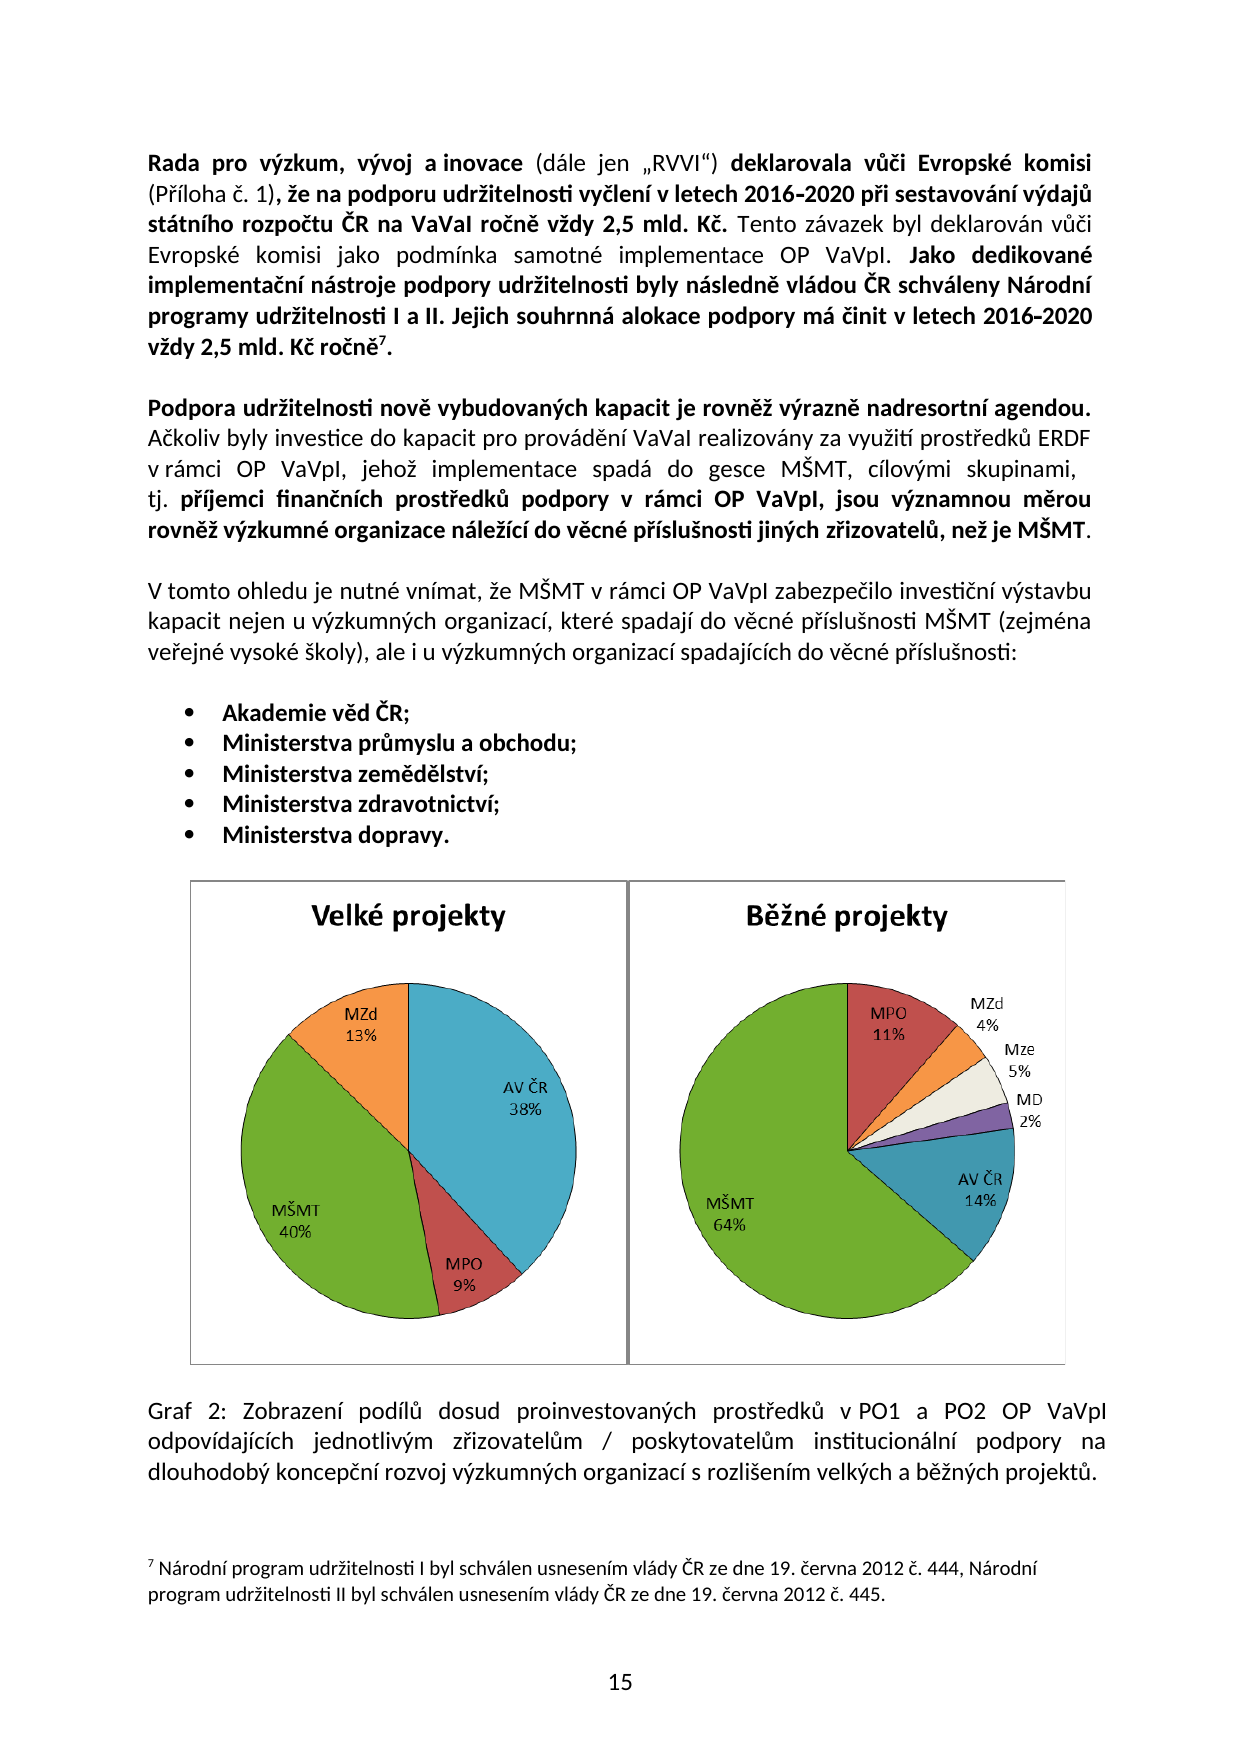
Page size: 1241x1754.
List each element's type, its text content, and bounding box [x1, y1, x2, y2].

picture [190, 880, 1065, 1365]
list Ministerstva průmyslu a obchodu; [185, 727, 1093, 758]
list V tomto ohledu je nutné vnímat, že MŠMT v rámci OP VaVpI zabezpečilo investiční výstavbu kapacit nejen u výzkumných organizací, které spadají do věcné příslušnosti MŠMT (zejména veřejné vysoké školy), ale i u výzkumných organizací spadajících do věcné příslušnosti: [148, 575, 1093, 666]
list Ministerstva dopravy. [185, 819, 1093, 849]
list Podpora udržitelnosti nově vybudovaných kapacit je rovněž výrazně nadresortní agendou. Ačkoliv byly investice do kapacit pro provádění VaVaI realizovány za využití prostředků ERDF v rámci OP VaVpI, jehož implementace spadá do gesce MŠMT, cílovými skupinami, tj. příjemci finančních prostředků podpory v rámci OP VaVpI, jsou významnou měrou rovněž výzkumné organizace náležící do věcné příslušnosti jiných zřizovatelů, než je MŠMT. [148, 392, 1093, 544]
list Ministerstva zemědělství; [185, 758, 1093, 788]
list Rada pro výzkum, vývoj a inovace (dále jen „RVVI“) deklarovala vůči Evropské komisi (Příloha č. 1), že na podporu udržitelnosti vyčlení v letech 20162020 při sestavování výdajů státního rozpočtu ČR na VaVaI ročně vždy 2,5 mld. Kč. Tento závazek byl deklarován vůči Evropské komisi jako podmínka samotné implementace OP VaVpI. Jako dedikované implementační nástroje podpory udržitelnosti byly následně vládou ČR schváleny Národní programy udržitelnosti I a II. Jejich souhrnná alokace podpory má činit v letech 20162020 vždy 2,5 mld. Kč ročně. [148, 148, 1093, 361]
list Akademie věd ČR; [185, 697, 1093, 727]
list Ministerstva zdravotnictví; [185, 788, 1093, 819]
list Graf 2: Zobrazení podílů dosud proinvestovaných prostředků v PO1 a PO2 OP VaVpI odpovídajících jednotlivým zřizovatelům / poskytovatelům institucionální podpory na dlouhodobý koncepční rozvoj výzkumných organizací s rozlišením velkých a běžných projektů. [148, 1395, 1107, 1486]
